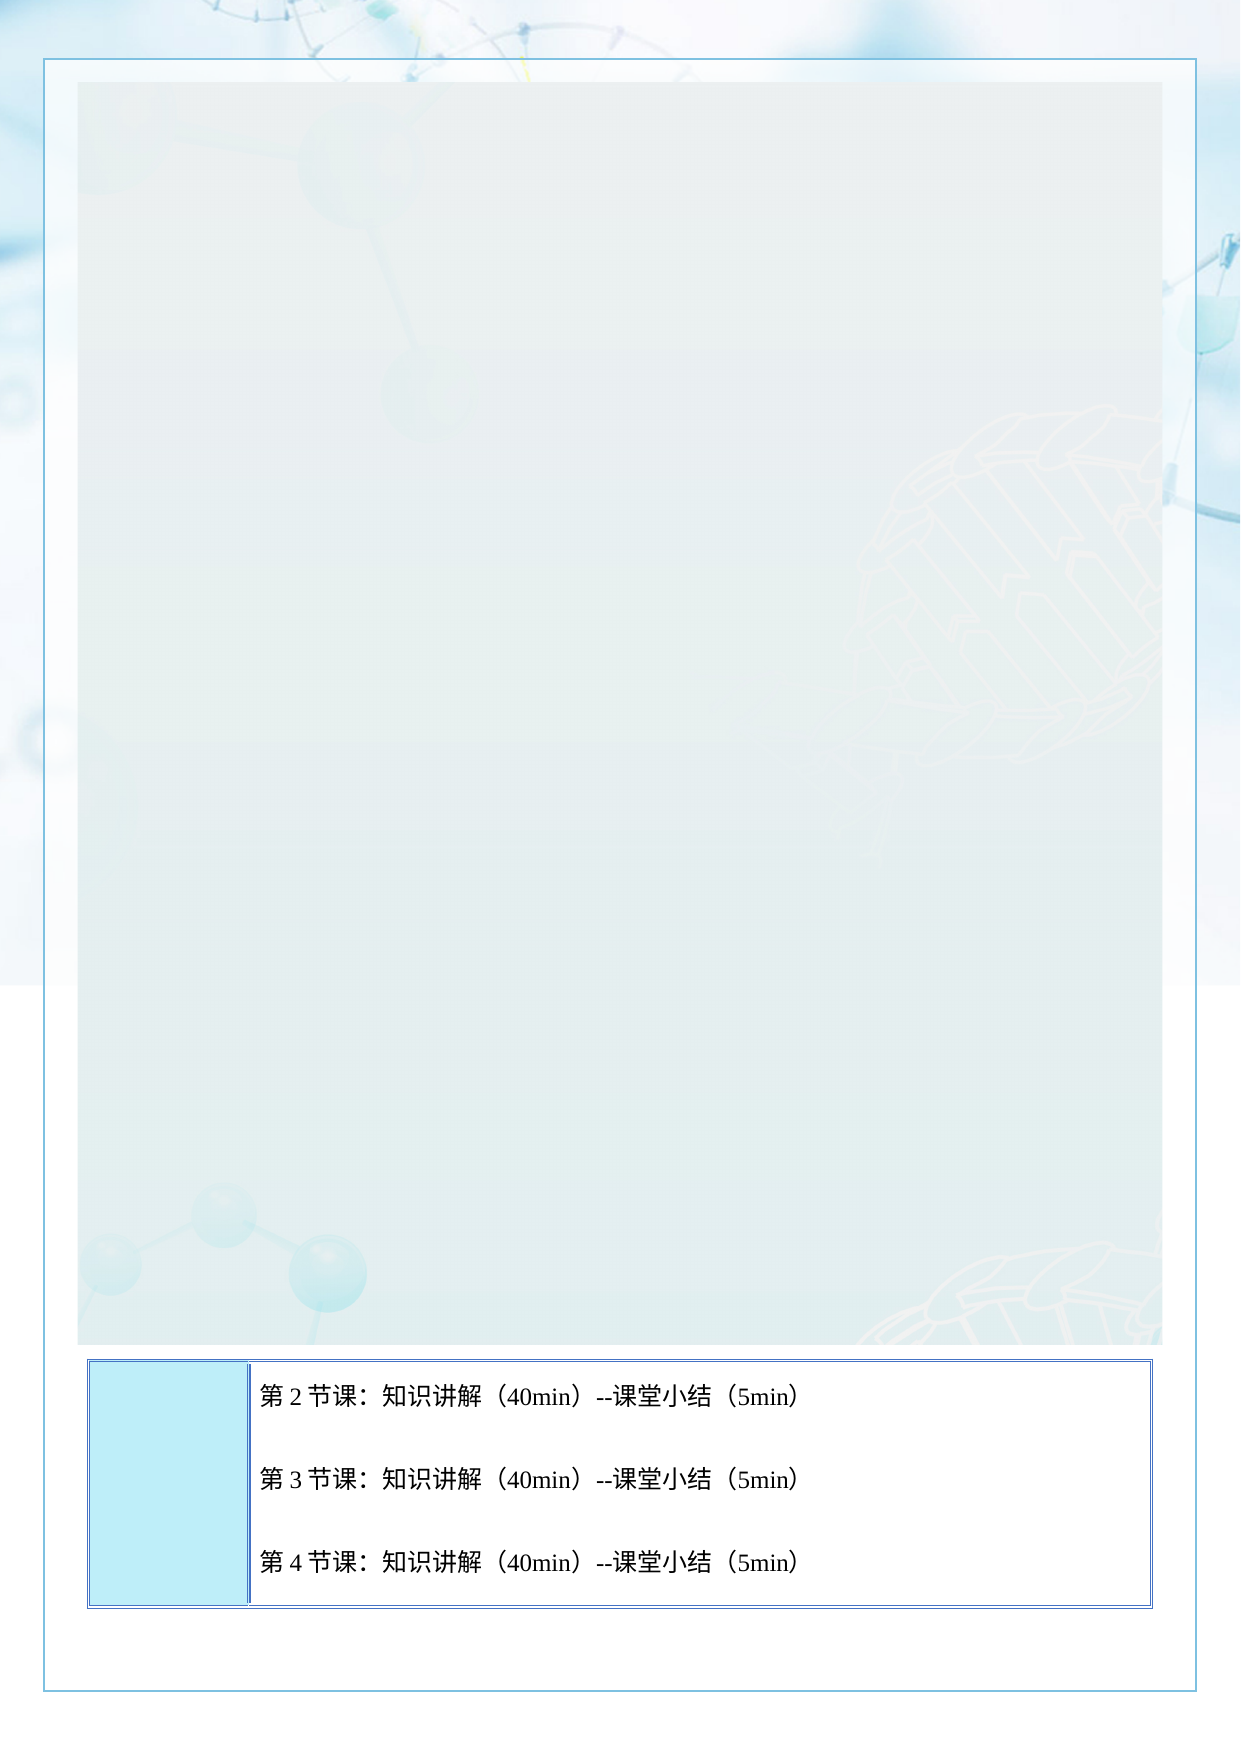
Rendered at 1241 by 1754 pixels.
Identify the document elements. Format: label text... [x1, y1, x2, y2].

picture [0, 0, 1241, 1754]
table_cell 教学设计 [90, 1360, 249, 1605]
table_cell 第1节课：考勤（2min）--知识讲解（40min）--作业布置（3min） 第2节课：知识讲解（40min）--课堂小结（5min） 第3节课：知识讲解（40min）--课堂小结（5min） 第4节课：知识讲解（40min）--课堂小结（5min） 第5节课：知识讲解（40min）--课堂小结（5min） 第6节课：知识讲解（40min）--课堂小结（3min）--作业布置（2min） [249, 1362, 1150, 1605]
